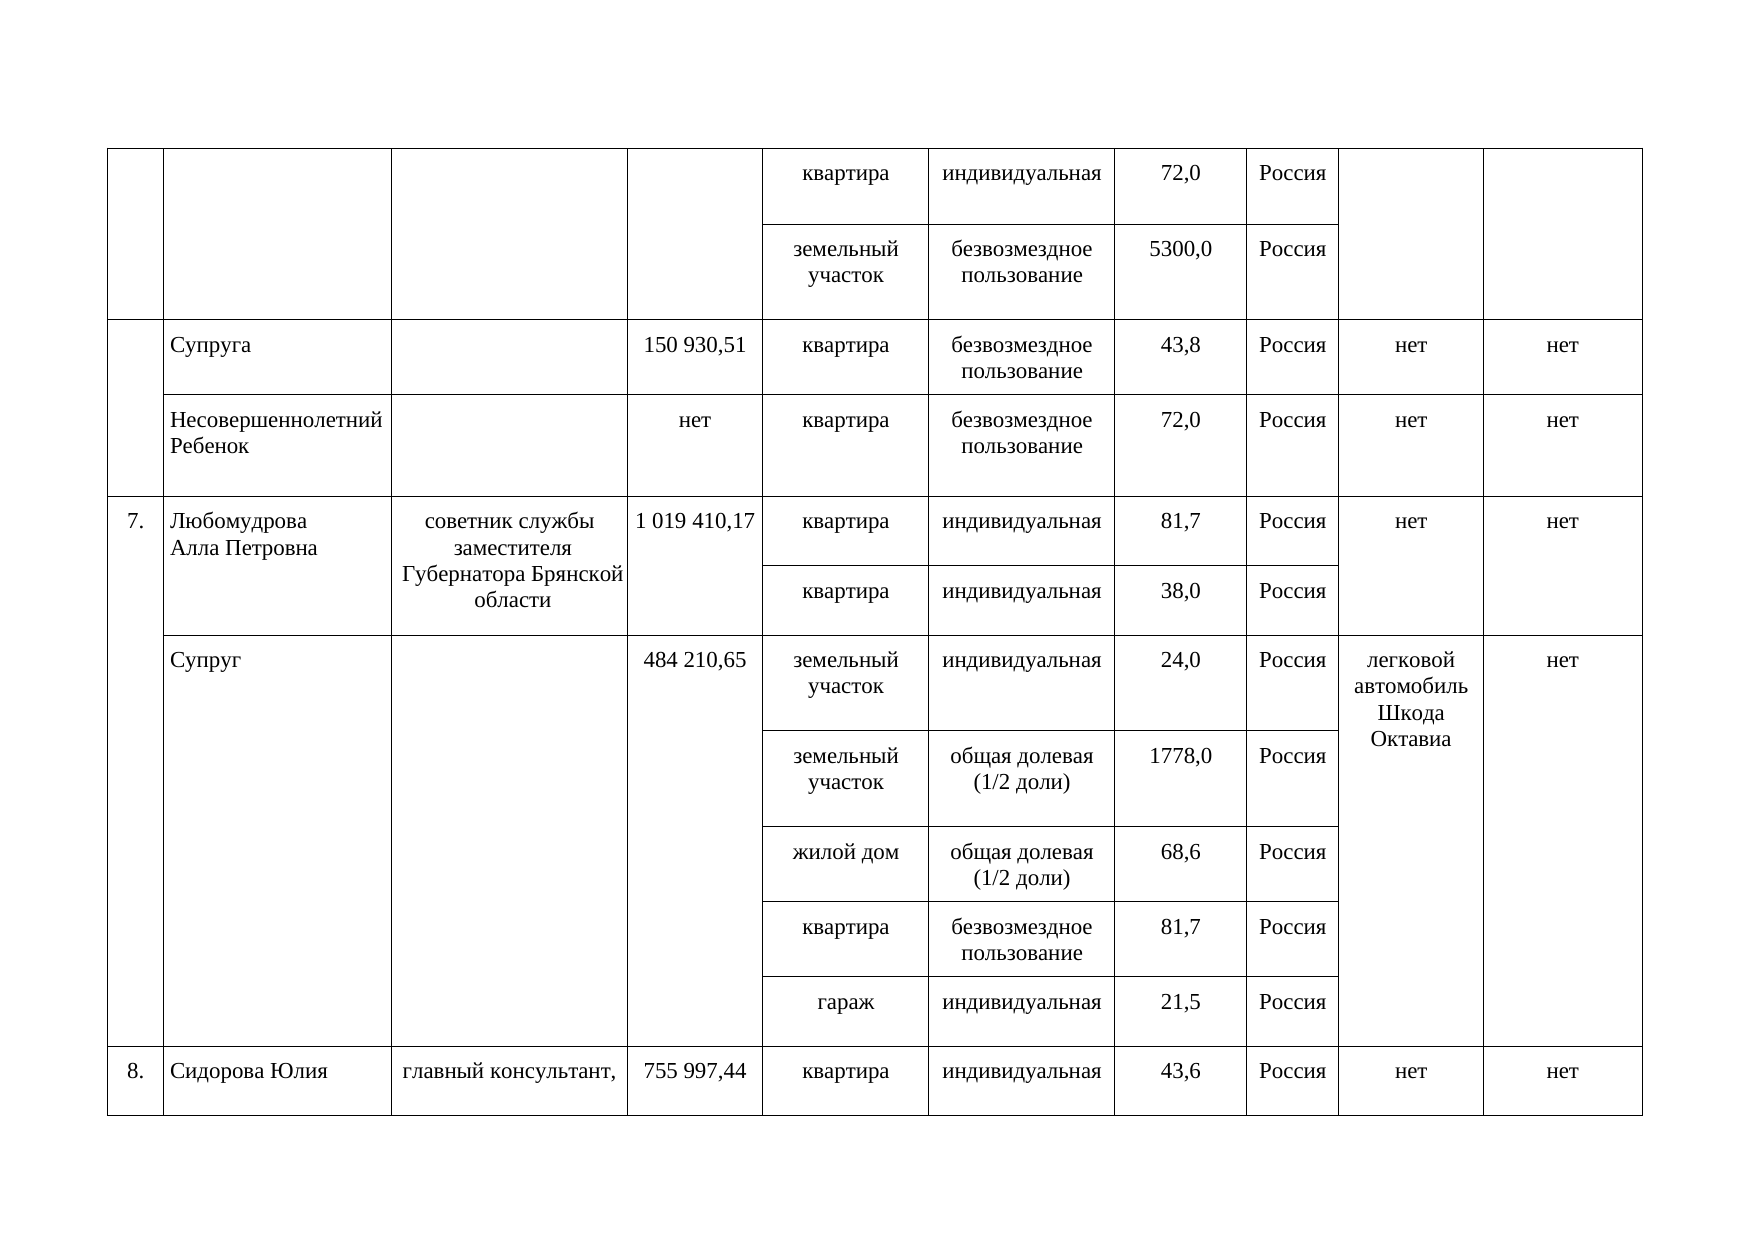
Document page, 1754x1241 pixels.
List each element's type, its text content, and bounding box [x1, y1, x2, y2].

table_cell Несовершеннолетний Ребенок [164, 395, 391, 496]
table_cell 5300,0 [1115, 225, 1246, 319]
table_cell индивидуальная [929, 1047, 1114, 1115]
table_cell 150 930,51 [628, 320, 762, 394]
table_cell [164, 1047, 391, 1115]
table_cell земельный участок [763, 731, 928, 826]
table_cell 755 997,44 [628, 1047, 762, 1115]
table_cell нет [1339, 395, 1483, 496]
table_cell 484 210,65 [628, 636, 762, 1046]
table_cell квартира [763, 566, 928, 634]
table_cell квартира [763, 320, 928, 394]
table_cell нет [1484, 320, 1642, 394]
table_cell 1778,0 [1115, 731, 1246, 826]
table_cell 21,5 [1115, 977, 1246, 1046]
table_cell Россия [1247, 149, 1338, 223]
table_cell индивидуальная [929, 977, 1114, 1046]
table_cell Россия [1247, 827, 1338, 901]
table_cell 7. [108, 497, 163, 1046]
table_cell Россия [1247, 902, 1338, 976]
table_cell Россия [1247, 636, 1338, 730]
table_cell общая долевая (1/2 доли) [929, 827, 1114, 901]
table_cell 81,7 [1115, 497, 1246, 565]
table_cell Россия [1247, 225, 1338, 319]
table_cell жилой дом [763, 827, 928, 901]
table_cell нет [1339, 497, 1483, 634]
table_cell нет [1484, 1047, 1642, 1115]
table_cell квартира [763, 902, 928, 976]
table_cell нет [1484, 395, 1642, 496]
table_cell безвозмездное пользование [929, 395, 1114, 496]
table_cell Россия [1247, 977, 1338, 1046]
table_cell земельный участок [763, 225, 928, 319]
table_cell [392, 320, 627, 394]
table_cell Россия [1247, 320, 1338, 394]
table_cell Супруг [164, 636, 391, 1046]
table_cell безвозмездное пользование [929, 225, 1114, 319]
table_cell легковой автомобиль Шкода Октавиа [1339, 636, 1483, 1046]
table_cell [392, 1047, 627, 1115]
table_cell безвозмездное пользование [929, 902, 1114, 976]
table_cell общая долевая (1/2 доли) [929, 731, 1114, 826]
table_cell индивидуальная [929, 497, 1114, 565]
table_cell 24,0 [1115, 636, 1246, 730]
table_cell [392, 395, 627, 496]
table_cell советник службы заместителя Губернатора Брянской области [392, 497, 627, 634]
table_cell нет [1339, 320, 1483, 394]
table_cell нет [628, 395, 762, 496]
table_cell квартира [763, 395, 928, 496]
table_cell 72,0 [1115, 149, 1246, 223]
table_cell Россия [1247, 731, 1338, 826]
table_cell Супруга [164, 320, 391, 394]
table_cell нет [1339, 1047, 1483, 1115]
table_cell безвозмездное пользование [929, 320, 1114, 394]
table_cell Россия [1247, 497, 1338, 565]
table_cell Россия [1247, 566, 1338, 634]
table_cell индивидуальная [929, 636, 1114, 730]
table_cell 68,6 [1115, 827, 1246, 901]
table_cell [108, 320, 163, 496]
table_cell индивидуальная [929, 566, 1114, 634]
table_cell 43,8 [1115, 320, 1246, 394]
table_cell индивидуальная [929, 149, 1114, 223]
table_cell нет [1484, 497, 1642, 634]
table_cell 81,7 [1115, 902, 1246, 976]
table_cell 43,6 [1115, 1047, 1246, 1115]
table_cell гараж [763, 977, 928, 1046]
table_cell 38,0 [1115, 566, 1246, 634]
table_cell 8. [108, 1047, 163, 1115]
table_cell [392, 636, 627, 1046]
table_cell квартира [763, 497, 928, 565]
table_cell Россия [1247, 395, 1338, 496]
table_cell квартира [763, 1047, 928, 1115]
table_cell 1 019 410,17 [628, 497, 762, 634]
table_cell квартира [763, 149, 928, 223]
table_cell Любомудрова Алла Петровна [164, 497, 391, 634]
table_cell 72,0 [1115, 395, 1246, 496]
table_cell земельный участок [763, 636, 928, 730]
table_cell нет [1484, 636, 1642, 1046]
table_cell Россия [1247, 1047, 1338, 1115]
